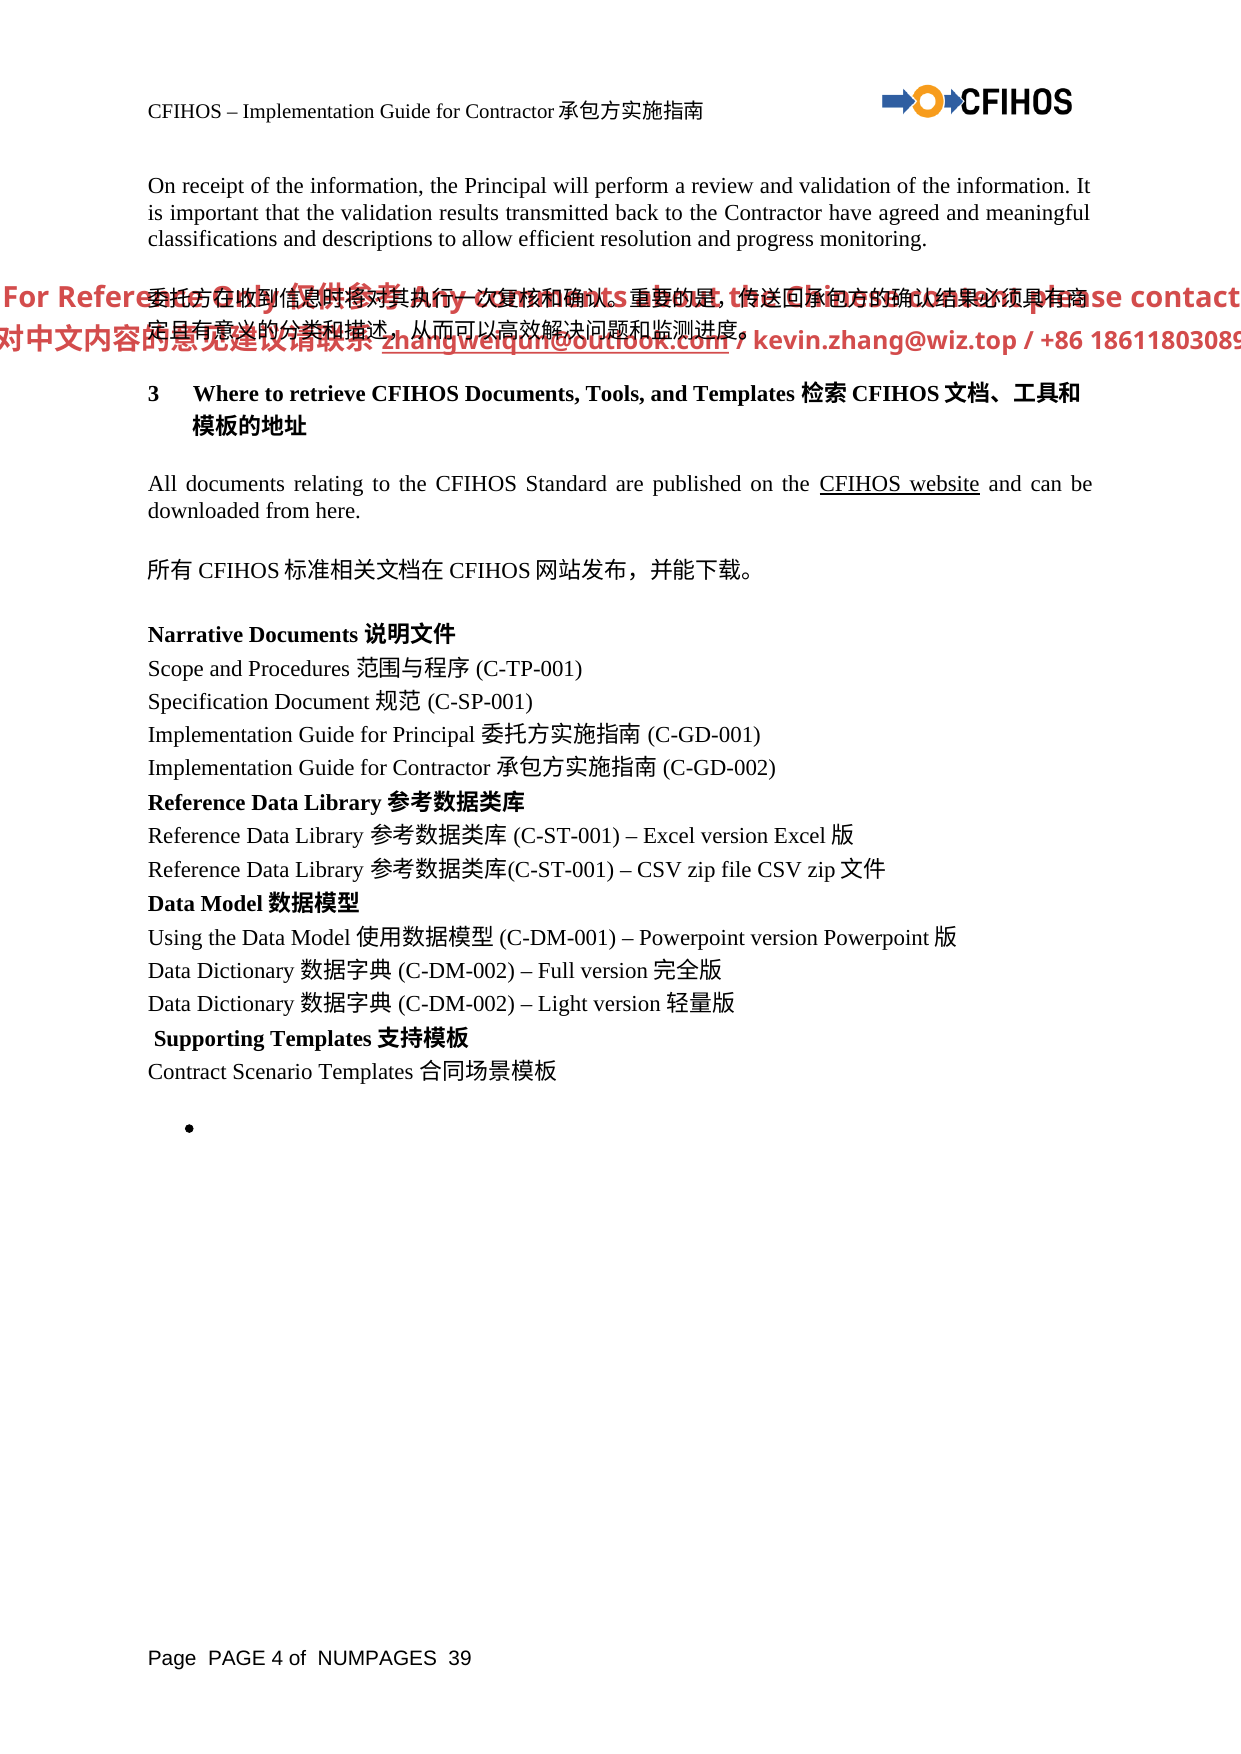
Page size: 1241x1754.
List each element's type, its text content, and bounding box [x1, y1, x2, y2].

table_cell Data Dictionary 数据字典 (C-DM-002) – Light version 轻量版 [148, 985, 969, 1018]
text 所有CFIHOS标准相关文档在CFIHOS网站发布，并能下载。 [148, 552, 1092, 586]
table_cell Implementation Guide for Contractor 承包方实施指南 (C-GD-002) [148, 749, 969, 782]
table_cell Data Dictionary 数据字典 (C-DM-002) – Full version 完全版 [148, 952, 969, 985]
table_cell Scope and Procedures 范围与程序 (C-TP-001) [148, 650, 969, 683]
table_cell Supporting Templates 支持模板 [148, 1018, 969, 1053]
text All documents relating to the CFIHOS Standard are published on the CFIHOS website and can be downloaded from here. [148, 470, 1092, 523]
subtitle Where to retrieve CFIHOS Documents, Tools, and Templates 检索CFIHOS文档、工具和模板的地址 [148, 375, 1092, 441]
table_cell Contract Scenario Templates 合同场景模板 [148, 1053, 969, 1086]
table_cell Specification Document 规范 (C-SP-001) [148, 683, 969, 716]
table_header Narrative Documents 说明文件 [148, 615, 969, 649]
table_cell Reference Data Library 参考数据类库 [148, 783, 969, 817]
text 委托方在收到信息时将对其执行一次复核和确认。重要的是，传送回承包方的确认结果必须具有商定且有意义的分类和描述，从而可以高效解决问题和监测进度。 [148, 281, 1092, 346]
table_cell Using the Data Model 使用数据模型 (C-DM-001) – Powerpoint version Powerpoint版 [148, 919, 969, 952]
text On receipt of the information, the Principal will perform a review and validation of the information. It is important that the validation results transmitted back to the Contractor have agreed and meaningful classifications and descriptions to allow efficient resolution and progress monitoring. [148, 172, 1092, 252]
table_cell Implementation Guide for Principal 委托方实施指南 (C-GD-001) [148, 716, 969, 749]
picture [877, 82, 1078, 119]
table_cell Data Model 数据模型 [148, 884, 969, 918]
table_cell Reference Data Library 参考数据类库(C-ST-001) – CSV zip file CSV zip文件 [148, 850, 969, 884]
table_cell Reference Data Library 参考数据类库 (C-ST-001) – Excel version Excel版 [148, 817, 969, 850]
